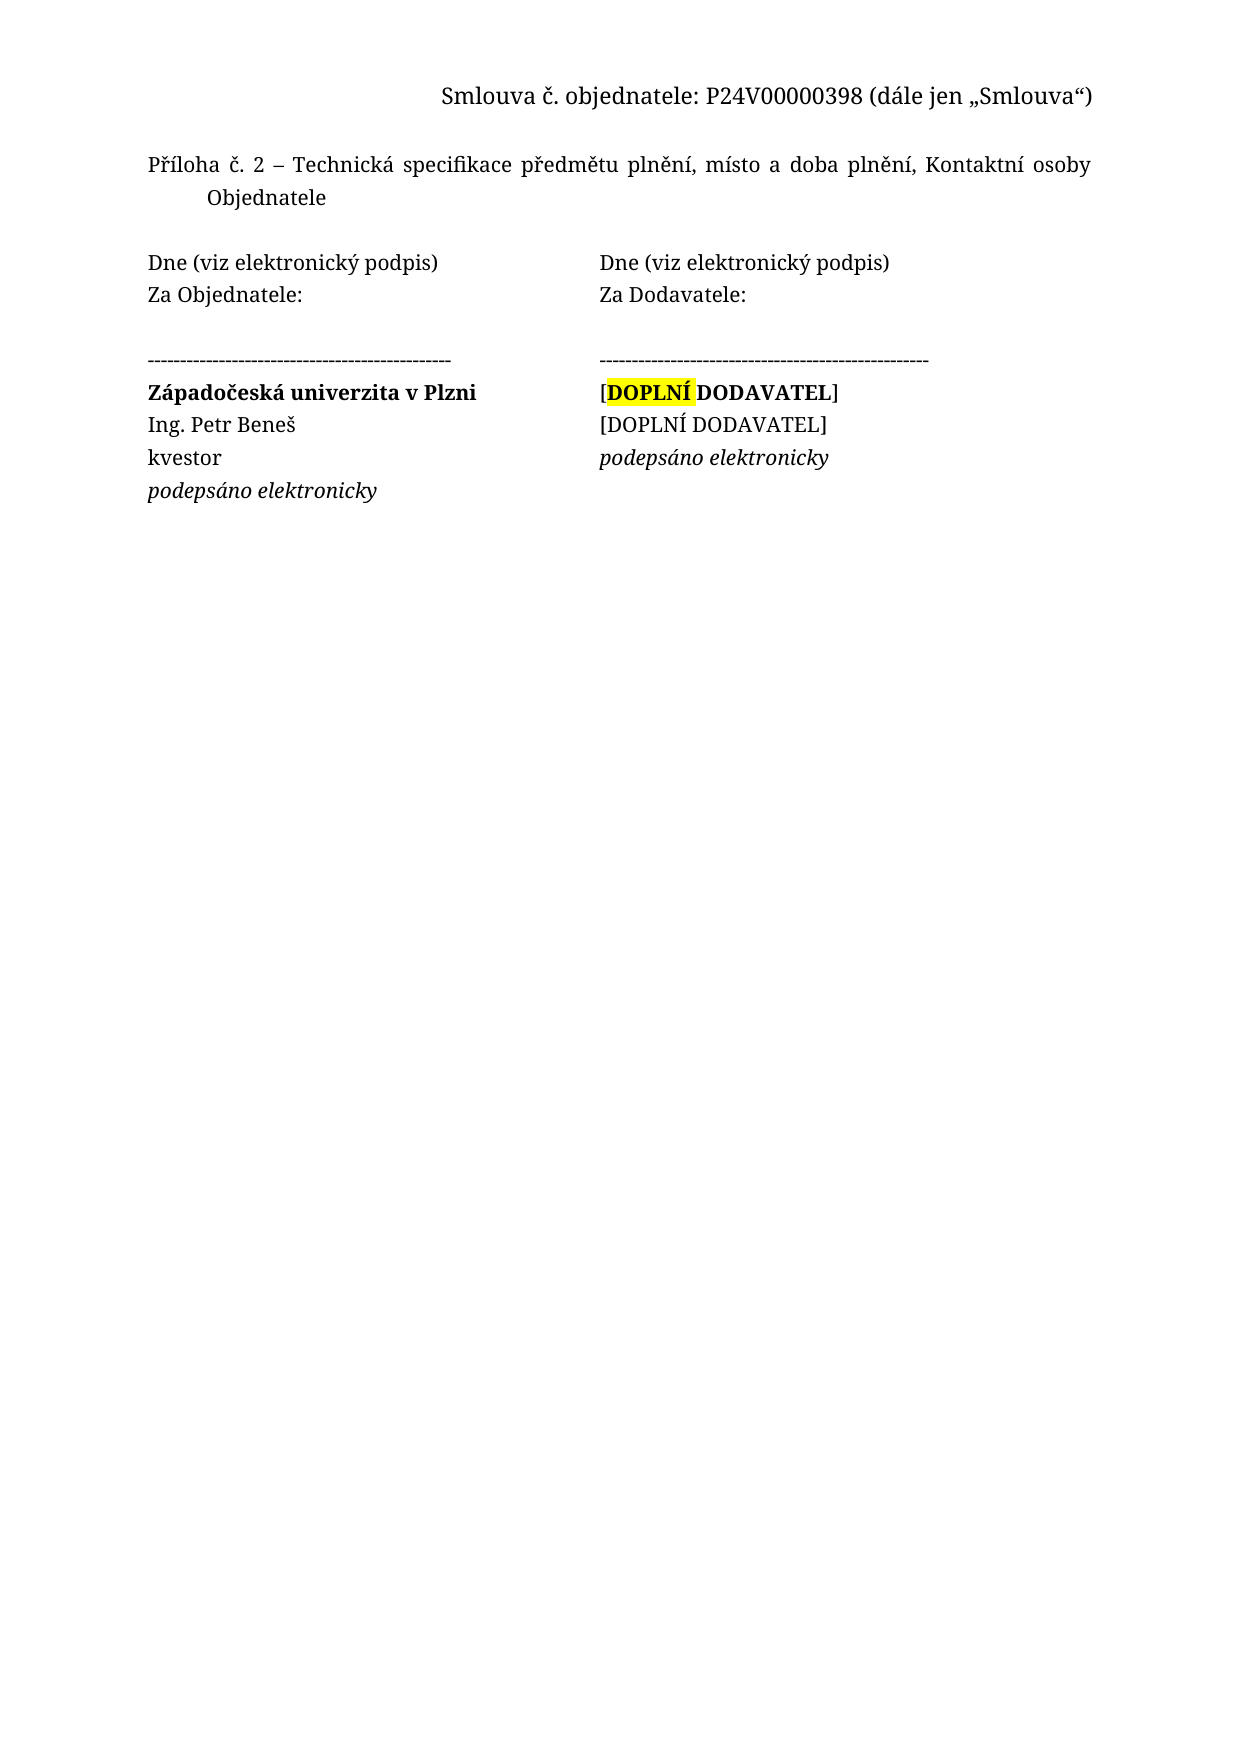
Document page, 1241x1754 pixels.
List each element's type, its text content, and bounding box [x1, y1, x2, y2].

table_header Dne (viz elektronický podpis) Za Dodavatele: --------------------------------------------------- [DOPLNÍ DODAVATEL] [DOPLNÍ DODAVATEL] podepsáno elektronicky [588, 248, 1040, 508]
table_header Dne (viz elektronický podpis) Za Objednatele: ----------------------------------------------- Západočeská univerzita v Plzni Ing. Petr Beneš kvestor podepsáno elektronicky [136, 248, 588, 508]
text Příloha č. 2 – Technická specifikace předmětu plnění, místo a doba plnění, Kontaktní osoby Objednatele [148, 150, 1093, 211]
